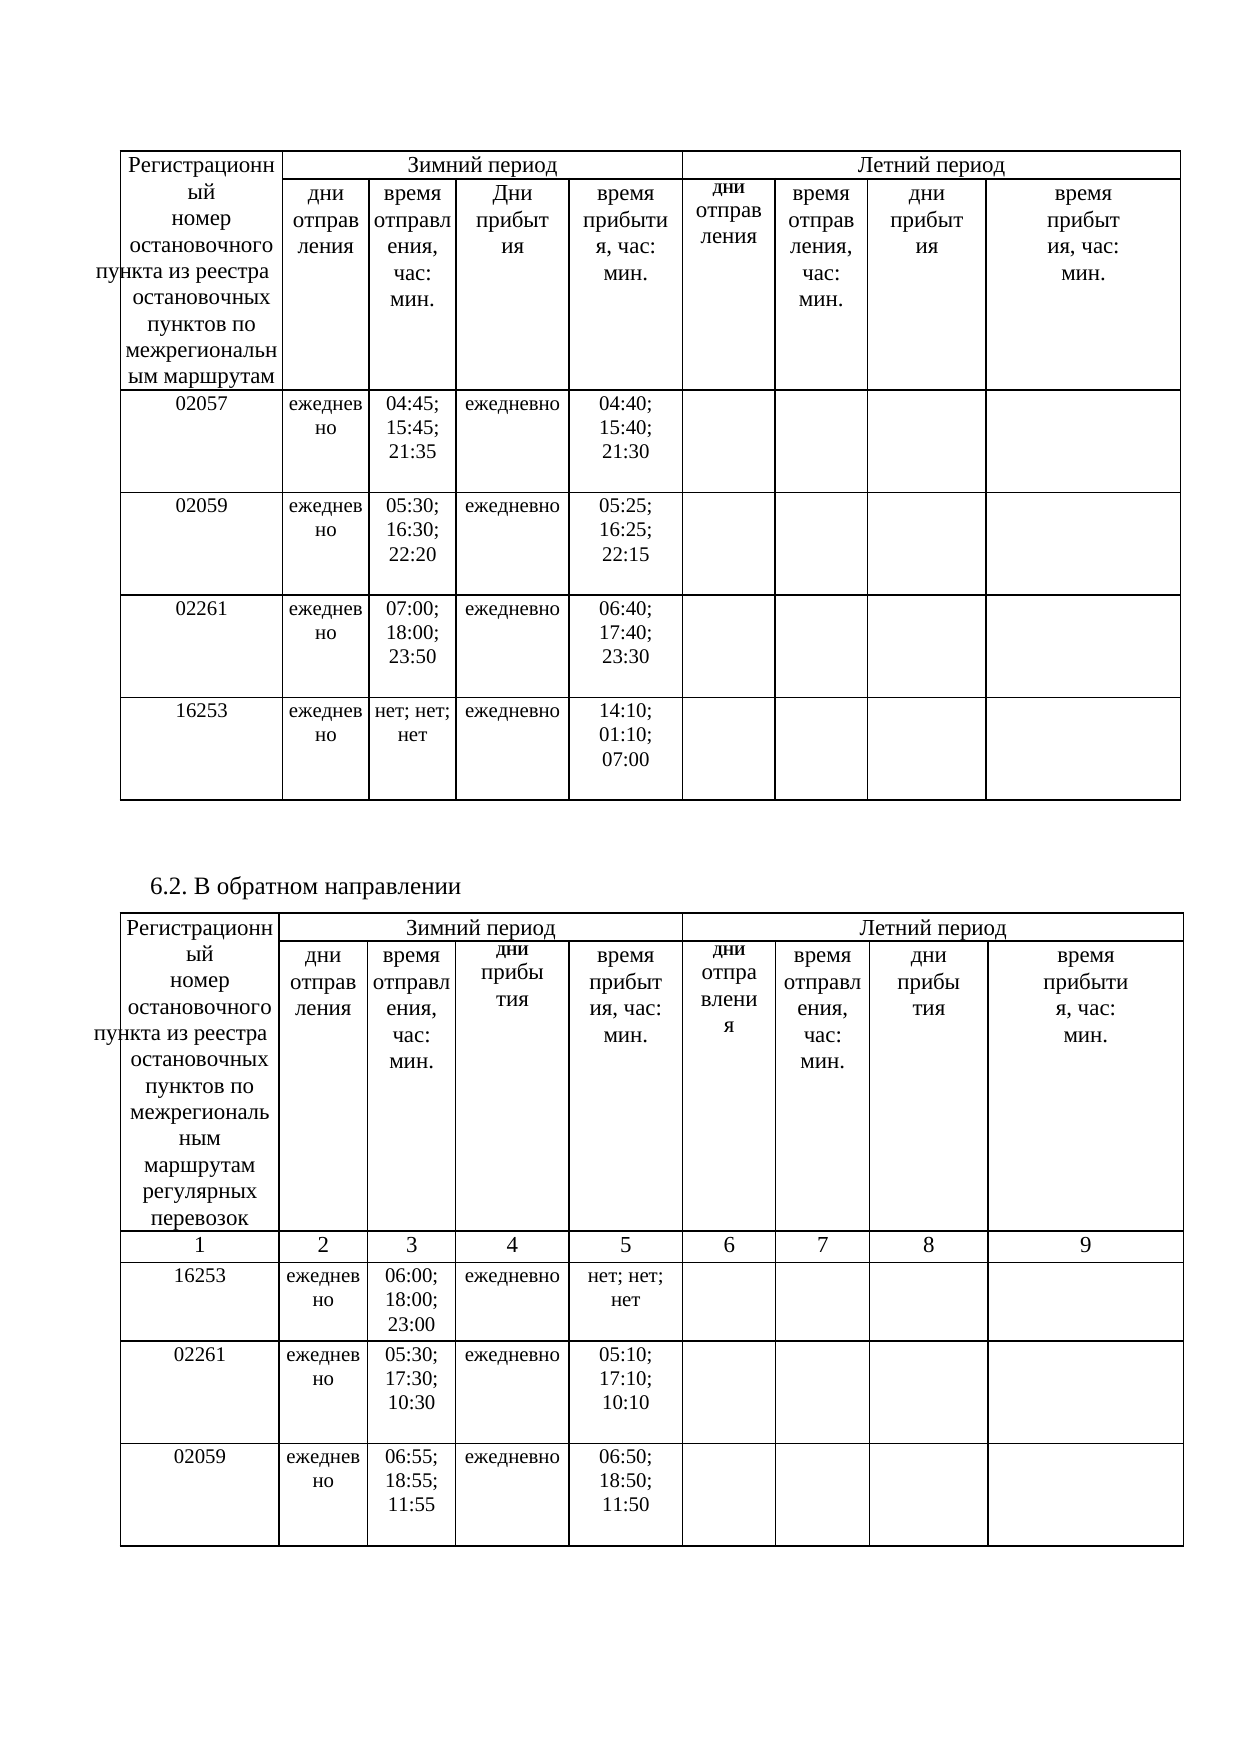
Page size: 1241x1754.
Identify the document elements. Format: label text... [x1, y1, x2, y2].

table_cell ежедневно [457, 391, 568, 492]
table_cell [987, 698, 1180, 799]
table_cell ежедневно [456, 1263, 568, 1340]
table_cell 05:30; 16:30; 22:20 [370, 493, 455, 594]
table_cell 07:00; 18:00; 23:50 [370, 596, 455, 697]
table_cell 4 [456, 1232, 568, 1262]
table_cell нет; нет; нет [570, 1263, 682, 1340]
table_cell [683, 493, 774, 594]
table_cell [989, 1263, 1183, 1340]
table_cell дни отправ ления [283, 180, 368, 389]
table_cell 06:55; 18:55; 11:55 [368, 1444, 455, 1545]
table_cell ежедневно [280, 1444, 367, 1545]
table_cell 1 [121, 1232, 278, 1262]
table_cell [776, 1444, 869, 1545]
table_cell дни прибыт ия [868, 180, 985, 389]
table_cell 9 [989, 1232, 1183, 1262]
table_header Регистрационный номер остановочного пункта из реестра остановочных пунктов по межрегиональным маршрутам регулярных перевозок [121, 914, 278, 1230]
table_cell [868, 698, 985, 799]
table_cell дни прибы тия [870, 942, 987, 1230]
table_cell 7 [776, 1232, 869, 1262]
table_cell [987, 493, 1180, 594]
table_cell ежедневно [457, 493, 568, 594]
table_cell [683, 391, 774, 492]
table_cell 16253 [121, 698, 282, 799]
table_cell [776, 1263, 869, 1340]
table_cell время отправ ления, час: мин. [776, 180, 867, 389]
table_cell [683, 1444, 775, 1545]
text 6.2. В обратном направлении [150, 871, 1090, 899]
table_cell Дни прибыт ия [457, 180, 568, 389]
table_cell время прибыт ия, час: мин. [570, 942, 682, 1230]
table_cell [683, 1263, 775, 1340]
table_cell 8 [870, 1232, 987, 1262]
table_cell дни отправ ления [280, 942, 367, 1230]
table_cell ДНИ отправ ления [683, 180, 774, 389]
table_cell ежедневно [283, 391, 368, 492]
table_cell 2 [280, 1232, 367, 1262]
table_header Летний период [683, 914, 1183, 940]
table_cell [989, 1444, 1183, 1545]
table_header Летний период [683, 152, 1180, 178]
table_cell 02059 [121, 1444, 278, 1545]
table_cell [776, 391, 867, 492]
table_cell 3 [368, 1232, 455, 1262]
table_cell [870, 1444, 987, 1545]
table_cell время прибыт ия, час: мин. [987, 180, 1180, 389]
table_cell ежедневно [457, 698, 568, 799]
table_cell ежедневно [457, 596, 568, 697]
table_cell 02261 [121, 596, 282, 697]
table_cell ежедневно [280, 1342, 367, 1443]
table_cell ДНИ прибы тия [456, 942, 568, 1230]
table_cell 04:45; 15:45; 21:35 [370, 391, 455, 492]
table_cell 02057 [121, 391, 282, 492]
table_cell время прибыти я, час: мин. [989, 942, 1183, 1230]
table_cell 14:10; 01:10; 07:00 [570, 698, 682, 799]
table_cell ДНИ отпра влени я [683, 942, 775, 1230]
table_cell [870, 1342, 987, 1443]
table_cell время отправл ения, час: мин. [370, 180, 455, 389]
table_cell [868, 493, 985, 594]
table_cell 06:40; 17:40; 23:30 [570, 596, 682, 697]
table_cell 6 [683, 1232, 775, 1262]
table_cell [683, 596, 774, 697]
table_cell 05:30; 17:30; 10:30 [368, 1342, 455, 1443]
table_cell ежедневно [456, 1342, 568, 1443]
table_cell 06:00; 18:00; 23:00 [368, 1263, 455, 1340]
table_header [121, 152, 282, 389]
table_cell ежедневно [283, 698, 368, 799]
table_cell [776, 698, 867, 799]
table_cell [776, 1342, 869, 1443]
table_cell [776, 596, 867, 697]
table_cell [683, 698, 774, 799]
table_header Зимний период [280, 914, 682, 940]
table_cell ежедневно [283, 596, 368, 697]
table_cell [987, 596, 1180, 697]
table_cell ежедневно [280, 1263, 367, 1340]
table_cell 16253 [121, 1263, 278, 1340]
table_cell 05:25; 16:25; 22:15 [570, 493, 682, 594]
table_header Зимний период [283, 152, 682, 178]
table_cell [870, 1263, 987, 1340]
table_cell [989, 1342, 1183, 1443]
table_cell 02059 [121, 493, 282, 594]
table_cell [776, 493, 867, 594]
table_cell время прибыти я, час: мин. [570, 180, 682, 389]
table_cell время отправл ения, час: мин. [368, 942, 455, 1230]
table_cell ежедневно [456, 1444, 568, 1545]
table_cell 06:50; 18:50; 11:50 [570, 1444, 682, 1545]
table_cell нет; нет; нет [370, 698, 455, 799]
table_cell 5 [570, 1232, 682, 1262]
table_cell 04:40; 15:40; 21:30 [570, 391, 682, 492]
table_cell [868, 391, 985, 492]
table_cell 05:10; 17:10; 10:10 [570, 1342, 682, 1443]
table_cell [683, 1342, 775, 1443]
table_cell время отправл ения, час: мин. [776, 942, 869, 1230]
table_cell [987, 391, 1180, 492]
table_cell [868, 596, 985, 697]
table_cell ежедневно [283, 493, 368, 594]
table_cell 02261 [121, 1342, 278, 1443]
